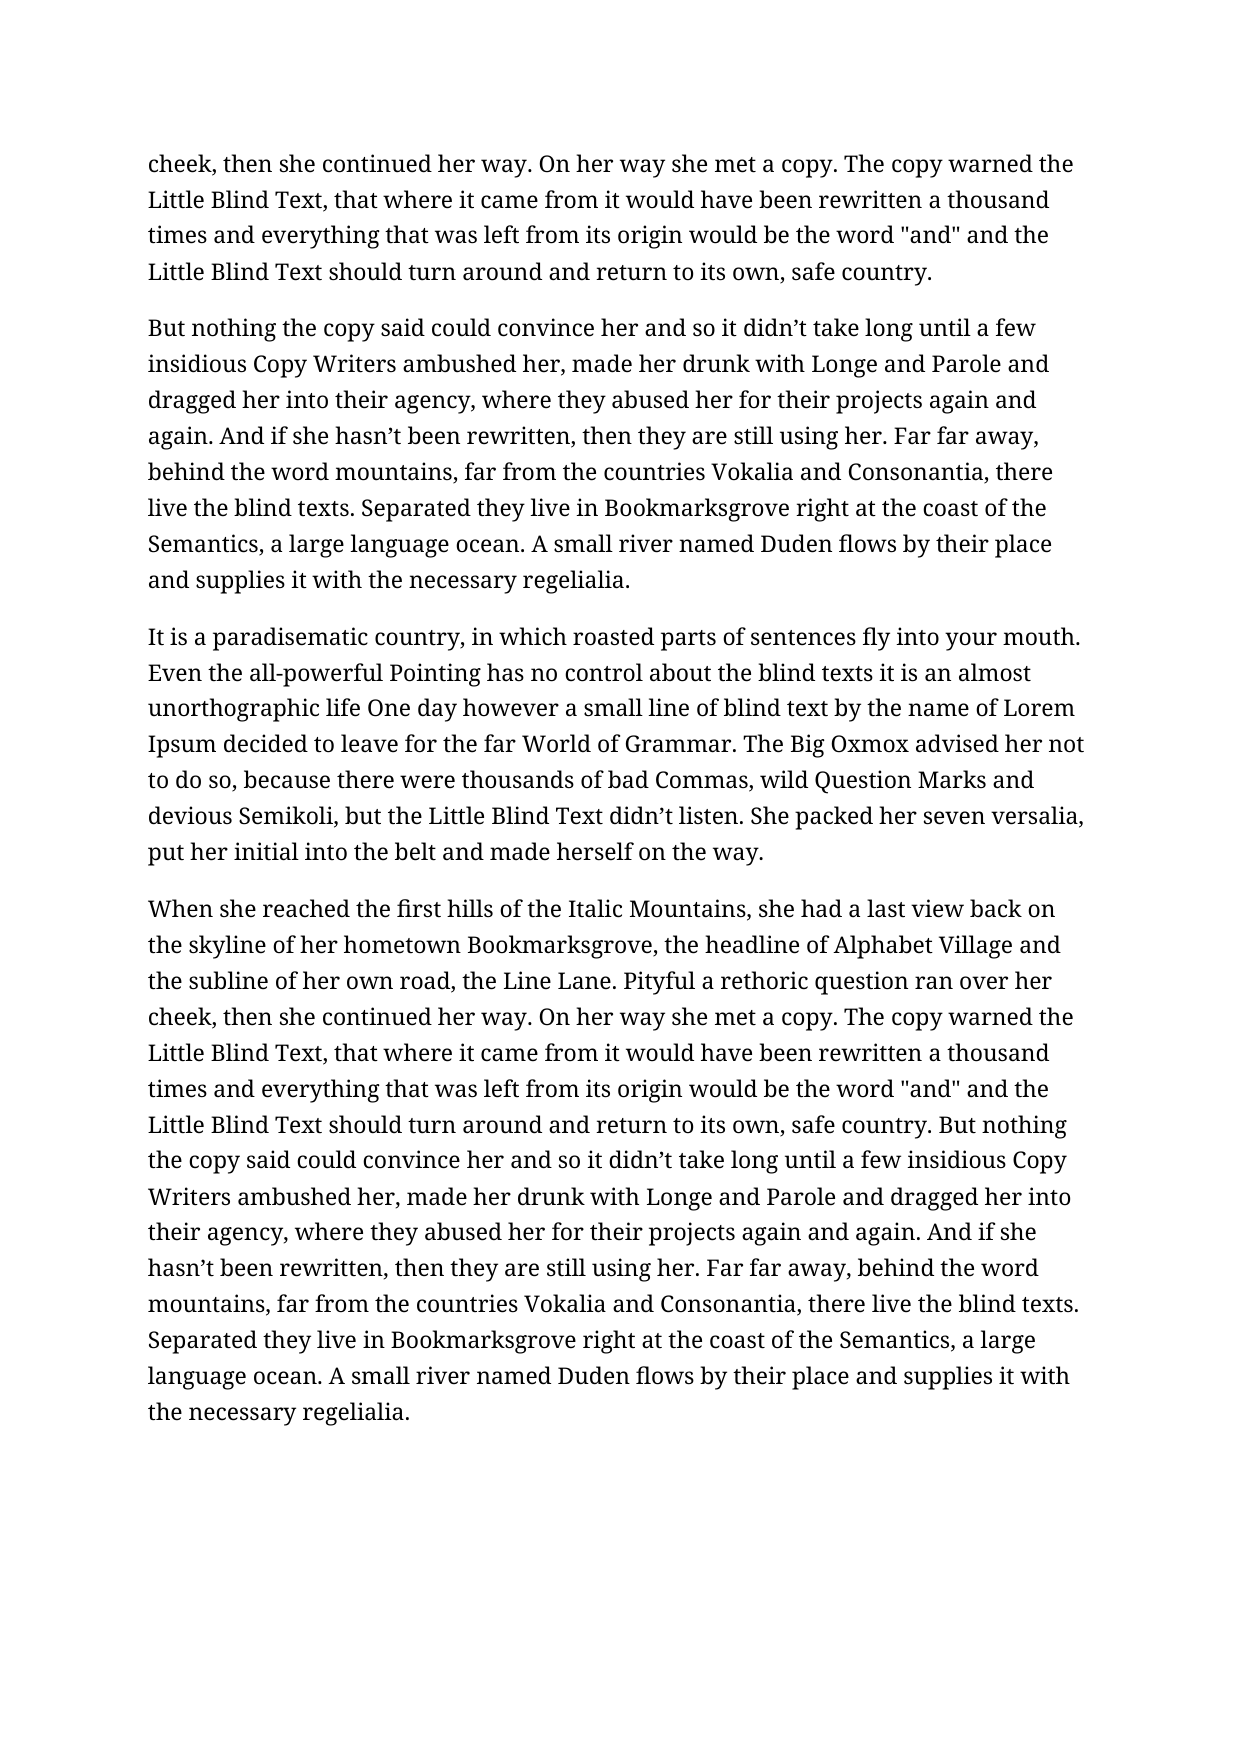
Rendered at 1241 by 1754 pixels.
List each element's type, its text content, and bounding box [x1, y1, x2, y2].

text When she reached the first hills of the Italic Mountains, she had a last view back on the skyline of her hometown Bookmarksgrove, the headline of Alphabet Village and the subline of her own road, the Line Lane. Pityful a rethoric question ran over her cheek, then she continued her way. On her way she met a copy. The copy warned the Little Blind Text, that where it came from it would have been rewritten a thousand times and everything that was left from its origin would be the word "and" and the Little Blind Text should turn around and return to its own, safe country. But nothing the copy said could convince her and so it didn’t take long until a few insidious Copy Writers ambushed her, made her drunk with Longe and Parole and dragged her into their agency, where they abused her for their projects again and again. And if she hasn’t been rewritten, then they are still using her. Far far away, behind the word mountains, far from the countries Vokalia and Consonantia, there live the blind texts. Separated they live in Bookmarksgrove right at the coast of the Semantics, a large language ocean. A small river named Duden flows by their place and supplies it with the necessary regelialia. [148, 893, 1093, 1427]
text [148, 148, 1093, 287]
text It is a paradisematic country, in which roasted parts of sentences fly into your mouth. Even the all-powerful Pointing has no control about the blind texts it is an almost unorthographic life One day however a small line of blind text by the name of Lorem Ipsum decided to leave for the far World of Grammar. The Big Oxmox advised her not to do so, because there were thousands of bad Commas, wild Question Marks and devious Semikoli, but the Little Blind Text didn’t listen. She packed her seven versalia, put her initial into the belt and made herself on the way. [148, 621, 1093, 867]
